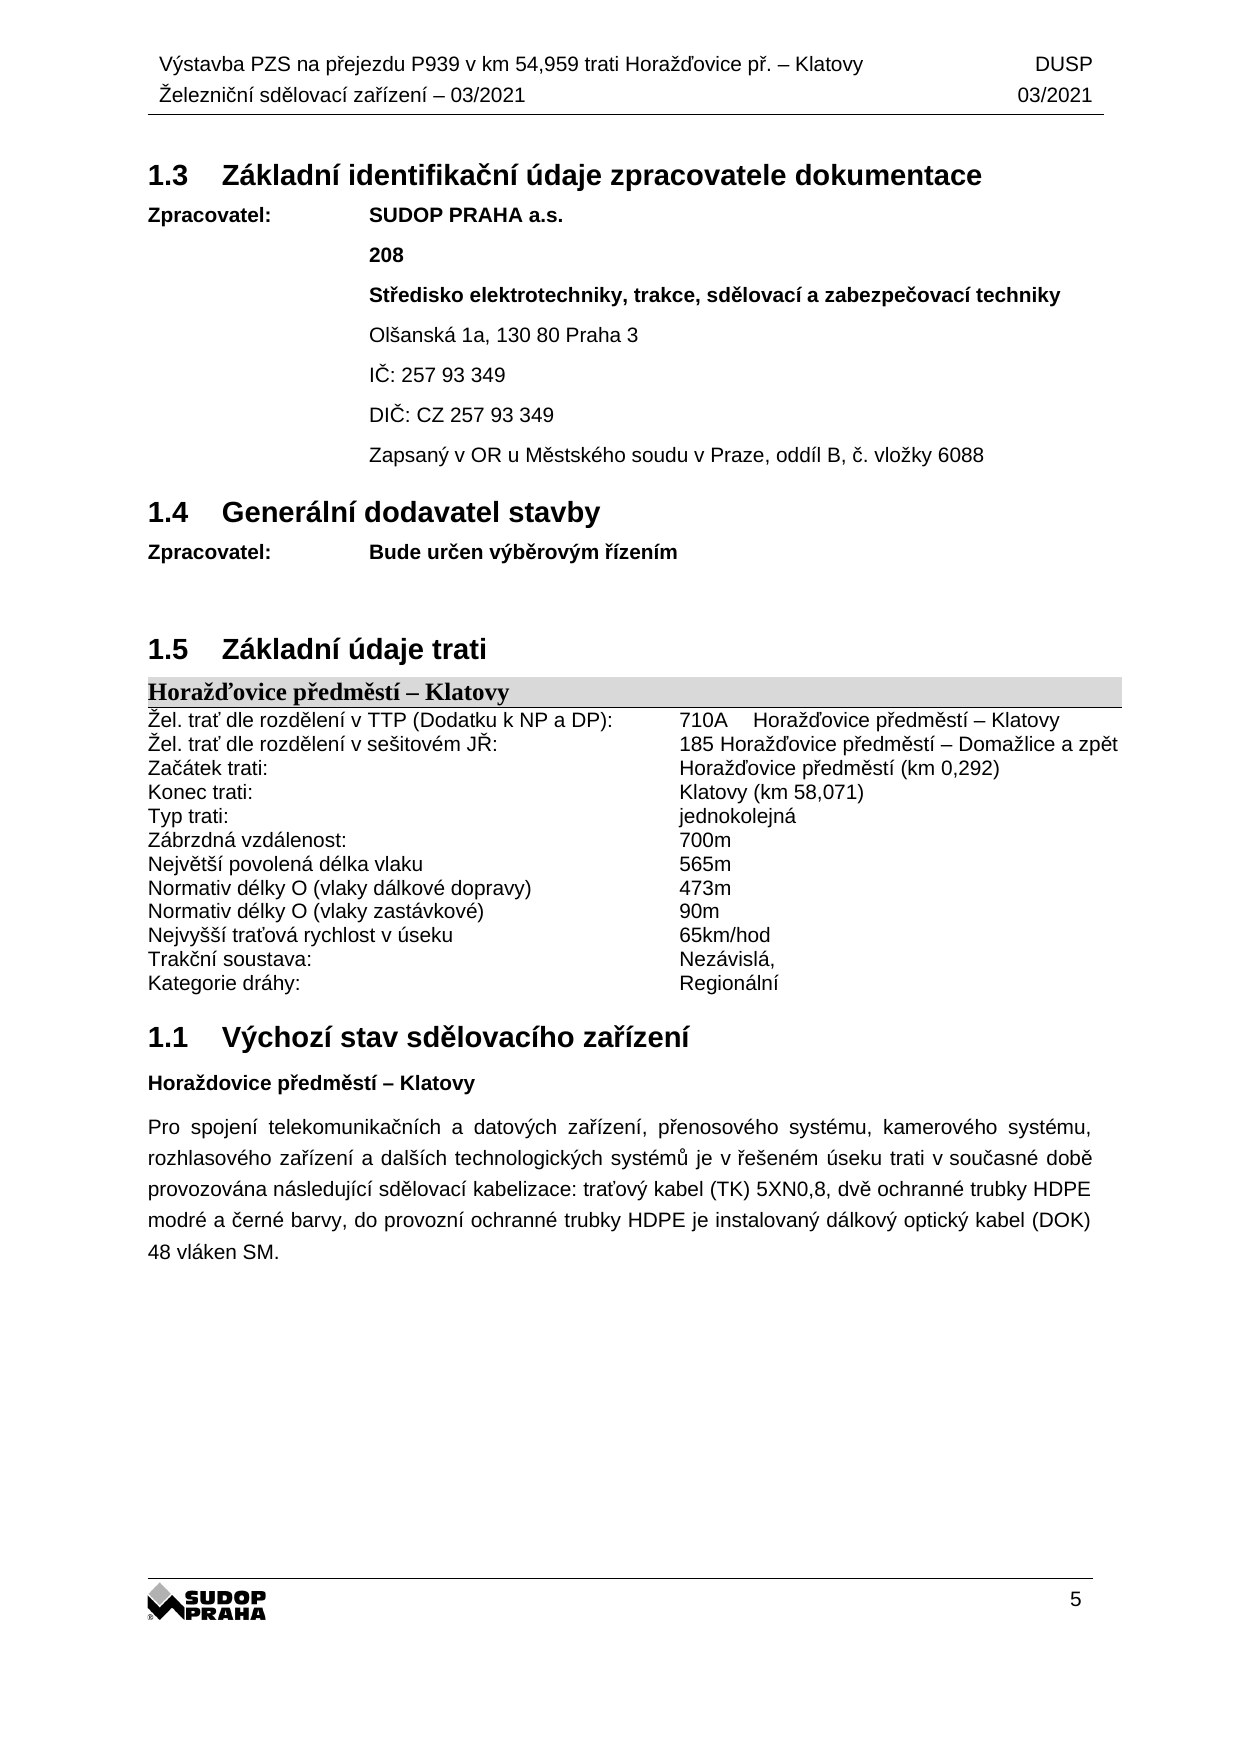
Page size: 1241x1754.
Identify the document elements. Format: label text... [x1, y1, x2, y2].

table_cell Konec trati: [148, 780, 679, 803]
table_cell Začátek trati: [148, 756, 679, 779]
table_cell Nezávislá, [679, 947, 1122, 971]
table_cell Normativ délky O (vlaky dálkové dopravy) [148, 875, 679, 899]
table_cell Normativ délky O (vlaky zastávkové) [148, 899, 679, 923]
text Horaždovice předměstí – Klatovy [148, 1071, 1092, 1095]
subtitle Základní údaje trati [148, 632, 1092, 666]
table_header [679, 677, 1122, 707]
table_cell Největší povolená délka vlaku [148, 851, 679, 875]
table_cell 65km/hod [679, 923, 1122, 947]
table_cell Nejvyšší traťová rychlost v úseku [148, 923, 679, 947]
table_cell Horažďovice předměstí (km 0,292) [679, 756, 1122, 779]
table_cell Typ trati: [148, 804, 679, 827]
table_cell Trakční soustava: [148, 947, 679, 971]
picture [147, 1582, 266, 1620]
text IČ: 257 93 349 [148, 363, 1092, 387]
table_cell Klatovy (km 58,071) [679, 780, 1122, 803]
table_cell Žel. trať dle rozdělení v sešitovém JŘ: [148, 732, 679, 756]
table_cell 700m [679, 828, 1122, 851]
text Zpracovatel: SUDOP PRAHA a.s. [148, 203, 1092, 227]
text Zapsaný v OR u Městského soudu v Praze, oddíl B, č. vložky 6088 [148, 443, 1092, 467]
table_cell Kategorie dráhy: [148, 971, 679, 995]
table_cell jednokolejná [679, 804, 1122, 827]
table_cell 185 Horažďovice předměstí – Domažlice a zpět [679, 732, 1122, 756]
table_cell 90m [679, 899, 1122, 923]
text DIČ: CZ 257 93 349 [148, 403, 1092, 427]
table_cell Žel. trať dle rozdělení v TTP (Dodatku k NP a DP): [148, 708, 679, 732]
text 208 [148, 243, 1092, 267]
text Olšanská 1a, 130 80 Praha 3 [148, 323, 1092, 347]
subtitle Základní identifikační údaje zpracovatele dokumentace [148, 158, 1092, 191]
subtitle Generální dodavatel stavby [148, 495, 1092, 529]
table_cell Zábrzdná vzdálenost: [148, 828, 679, 851]
text Středisko elektrotechniky, trakce, sdělovací a zabezpečovací techniky [295, 283, 1092, 307]
table_cell 710A Horažďovice předměstí – Klatovy [679, 708, 1122, 732]
text Pro spojení telekomunikačních a datových zařízení, přenosového systému, kamerového systému, rozhlasového zařízení a dalších technologických systémů je v řešeném úseku trati v současné době provozována následující sdělovací kabelizace: traťový kabel (TK) 5XN0,8, dvě ochranné trubky HDPE modré a černé barvy, do provozní ochranné trubky HDPE je instalovaný dálkový optický kabel (DOK) 48 vláken SM. [148, 1115, 1092, 1263]
table_cell 473m [679, 875, 1122, 899]
text Zpracovatel: Bude určen výběrovým řízením [148, 540, 1092, 564]
table_header Horažďovice předměstí – Klatovy [148, 677, 679, 707]
table_cell 565m [679, 851, 1122, 875]
table_cell Regionální [679, 971, 1122, 995]
subtitle Výchozí stav sdělovacího zařízení [148, 1020, 1092, 1054]
